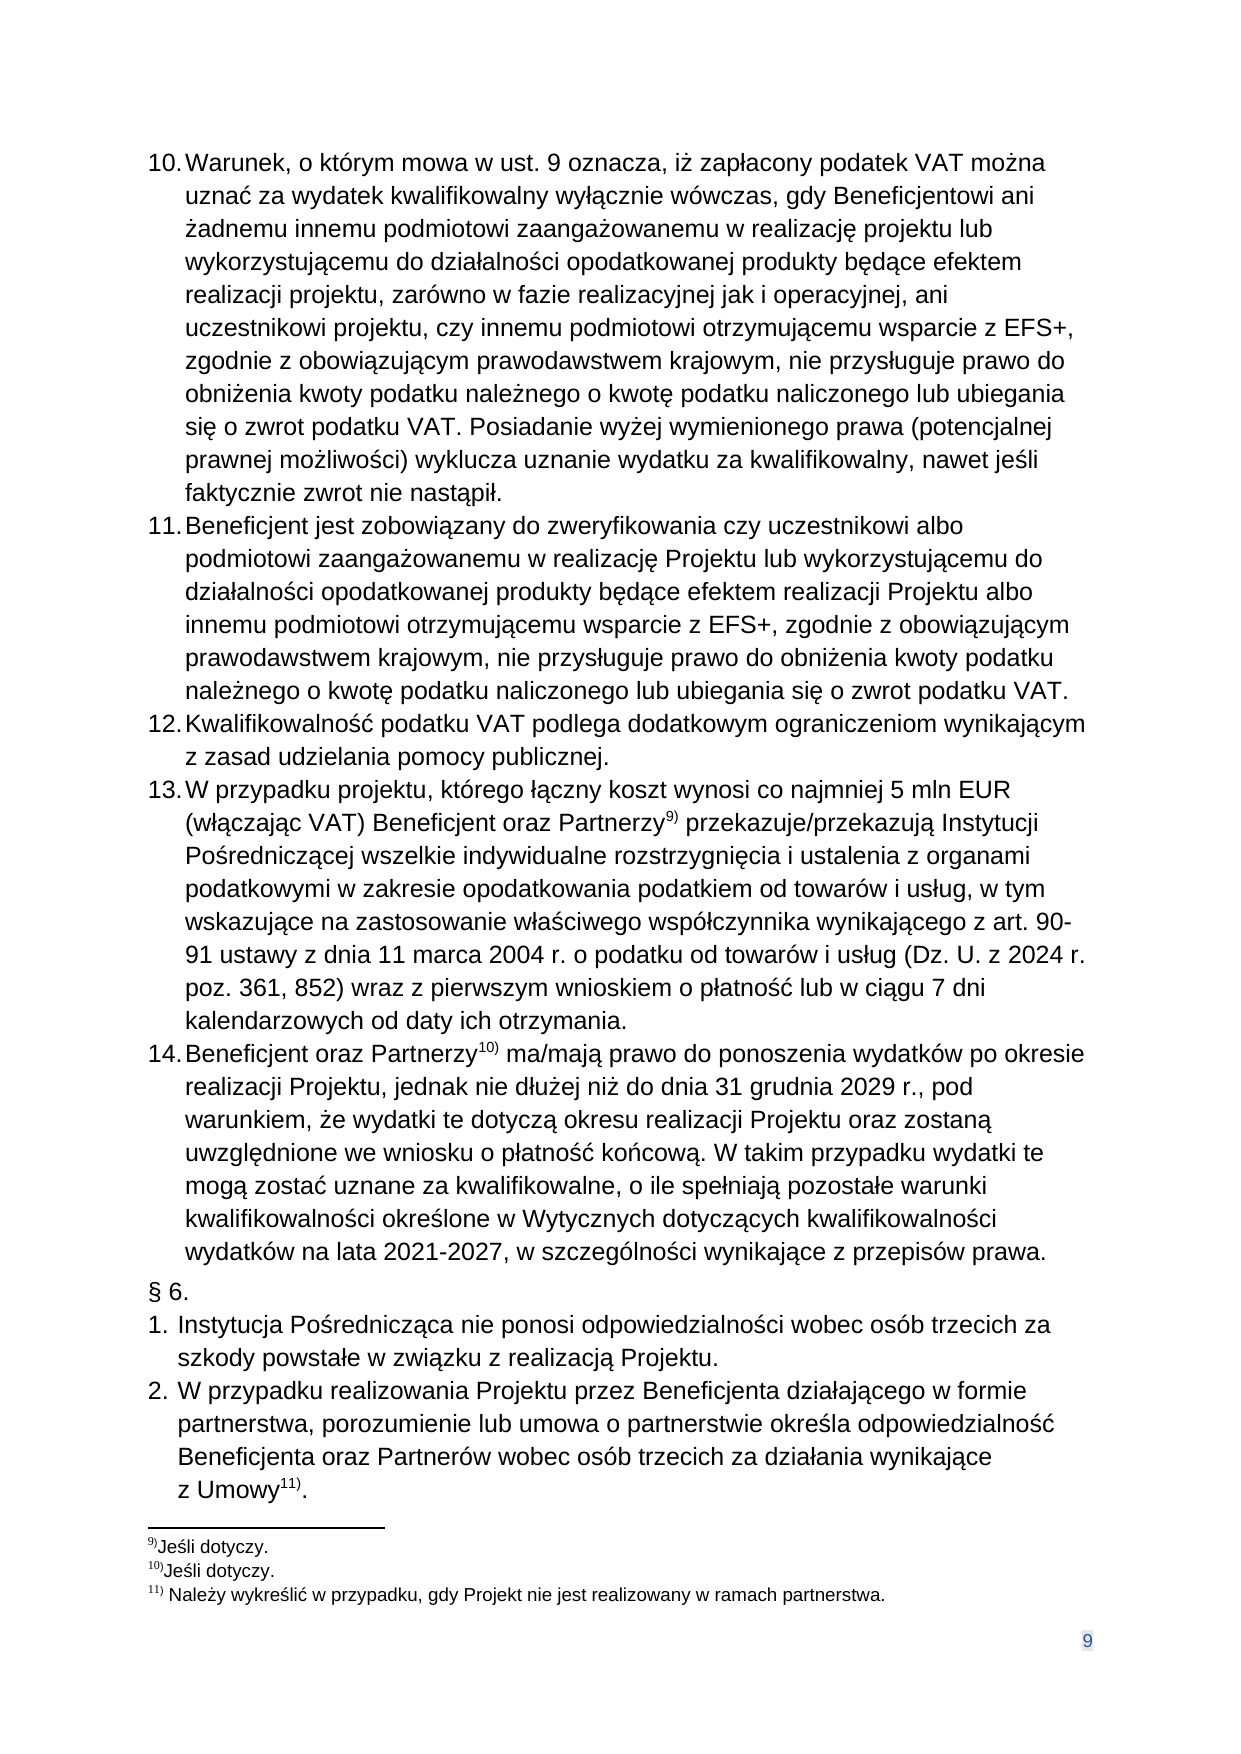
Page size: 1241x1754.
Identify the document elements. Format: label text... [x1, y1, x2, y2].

list W przypadku realizowania Projektu przez Beneficjenta działającego w formie partnerstwa, porozumienie lub umowa o partnerstwie określa odpowiedzialność Beneficjenta oraz Partnerów wobec osób trzecich za działania wynikające z Umowy). [148, 1376, 1093, 1503]
list Warunek, o którym mowa w ust. 9 oznacza, iż zapłacony podatek VAT można uznać za wydatek kwalifikowalny wyłącznie wówczas, gdy Beneficjentowi ani żadnemu innemu podmiotowi zaangażowanemu w realizację projektu lub wykorzystującemu do działalności opodatkowanej produkty będące efektem realizacji projektu, zarówno w fazie realizacyjnej jak i operacyjnej, ani uczestnikowi projektu, czy innemu podmiotowi otrzymującemu wsparcie z EFS+, zgodnie z obowiązującym prawodawstwem krajowym, nie przysługuje prawo do obniżenia kwoty podatku należnego o kwotę podatku naliczonego lub ubiegania się o zwrot podatku VAT. Posiadanie wyżej wymienionego prawa (potencjalnej prawnej możliwości) wyklucza uznanie wydatku za kwalifikowalny, nawet jeśli faktycznie zwrot nie nastąpił. [148, 148, 1093, 507]
list Kwalifikowalność podatku VAT podlega dodatkowym ograniczeniom wynikającym z zasad udzielania pomocy publicznej. [148, 709, 1093, 771]
subtitle § 6. [148, 1277, 1093, 1305]
list Beneficjent oraz Partnerzy) ma/mają prawo do ponoszenia wydatków po okresie realizacji Projektu, jednak nie dłużej niż do dnia 31 grudnia 2029 r., pod warunkiem, że wydatki te dotyczą okresu realizacji Projektu oraz zostaną uwzględnione we wniosku o płatność końcową. W takim przypadku wydatki te mogą zostać uznane za kwalifikowalne, o ile spełniają pozostałe warunki kwalifikowalności określone w Wytycznych dotyczących kwalifikowalności wydatków na lata 2021-2027, w szczególności wynikające z przepisów prawa. [148, 1039, 1093, 1266]
list Beneficjent jest zobowiązany do zweryfikowania czy uczestnikowi albo podmiotowi zaangażowanemu w realizację Projektu lub wykorzystującemu do działalności opodatkowanej produkty będące efektem realizacji Projektu albo innemu podmiotowi otrzymującemu wsparcie z EFS+, zgodnie z obowiązującym prawodawstwem krajowym, nie przysługuje prawo do obniżenia kwoty podatku należnego o kwotę podatku naliczonego lub ubiegania się o zwrot podatku VAT. [148, 511, 1093, 705]
list W przypadku projektu, którego łączny koszt wynosi co najmniej 5 mln EUR (włączając VAT) Beneficjent oraz Partnerzy) przekazuje/przekazują Instytucji Pośredniczącej wszelkie indywidualne rozstrzygnięcia i ustalenia z organami podatkowymi w zakresie opodatkowania podatkiem od towarów i usług, w tym wskazujące na zastosowanie właściwego współczynnika wynikającego z art. 90-91 ustawy z dnia 11 marca 2004 r. o podatku od towarów i usług (Dz. U. z 2024 r. poz. 361, 852) wraz z pierwszym wnioskiem o płatność lub w ciągu 7 dni kalendarzowych od daty ich otrzymania. [148, 775, 1093, 1035]
list Instytucja Pośrednicząca nie ponosi odpowiedzialności wobec osób trzecich za szkody powstałe w związku z realizacją Projektu. [148, 1309, 1093, 1371]
